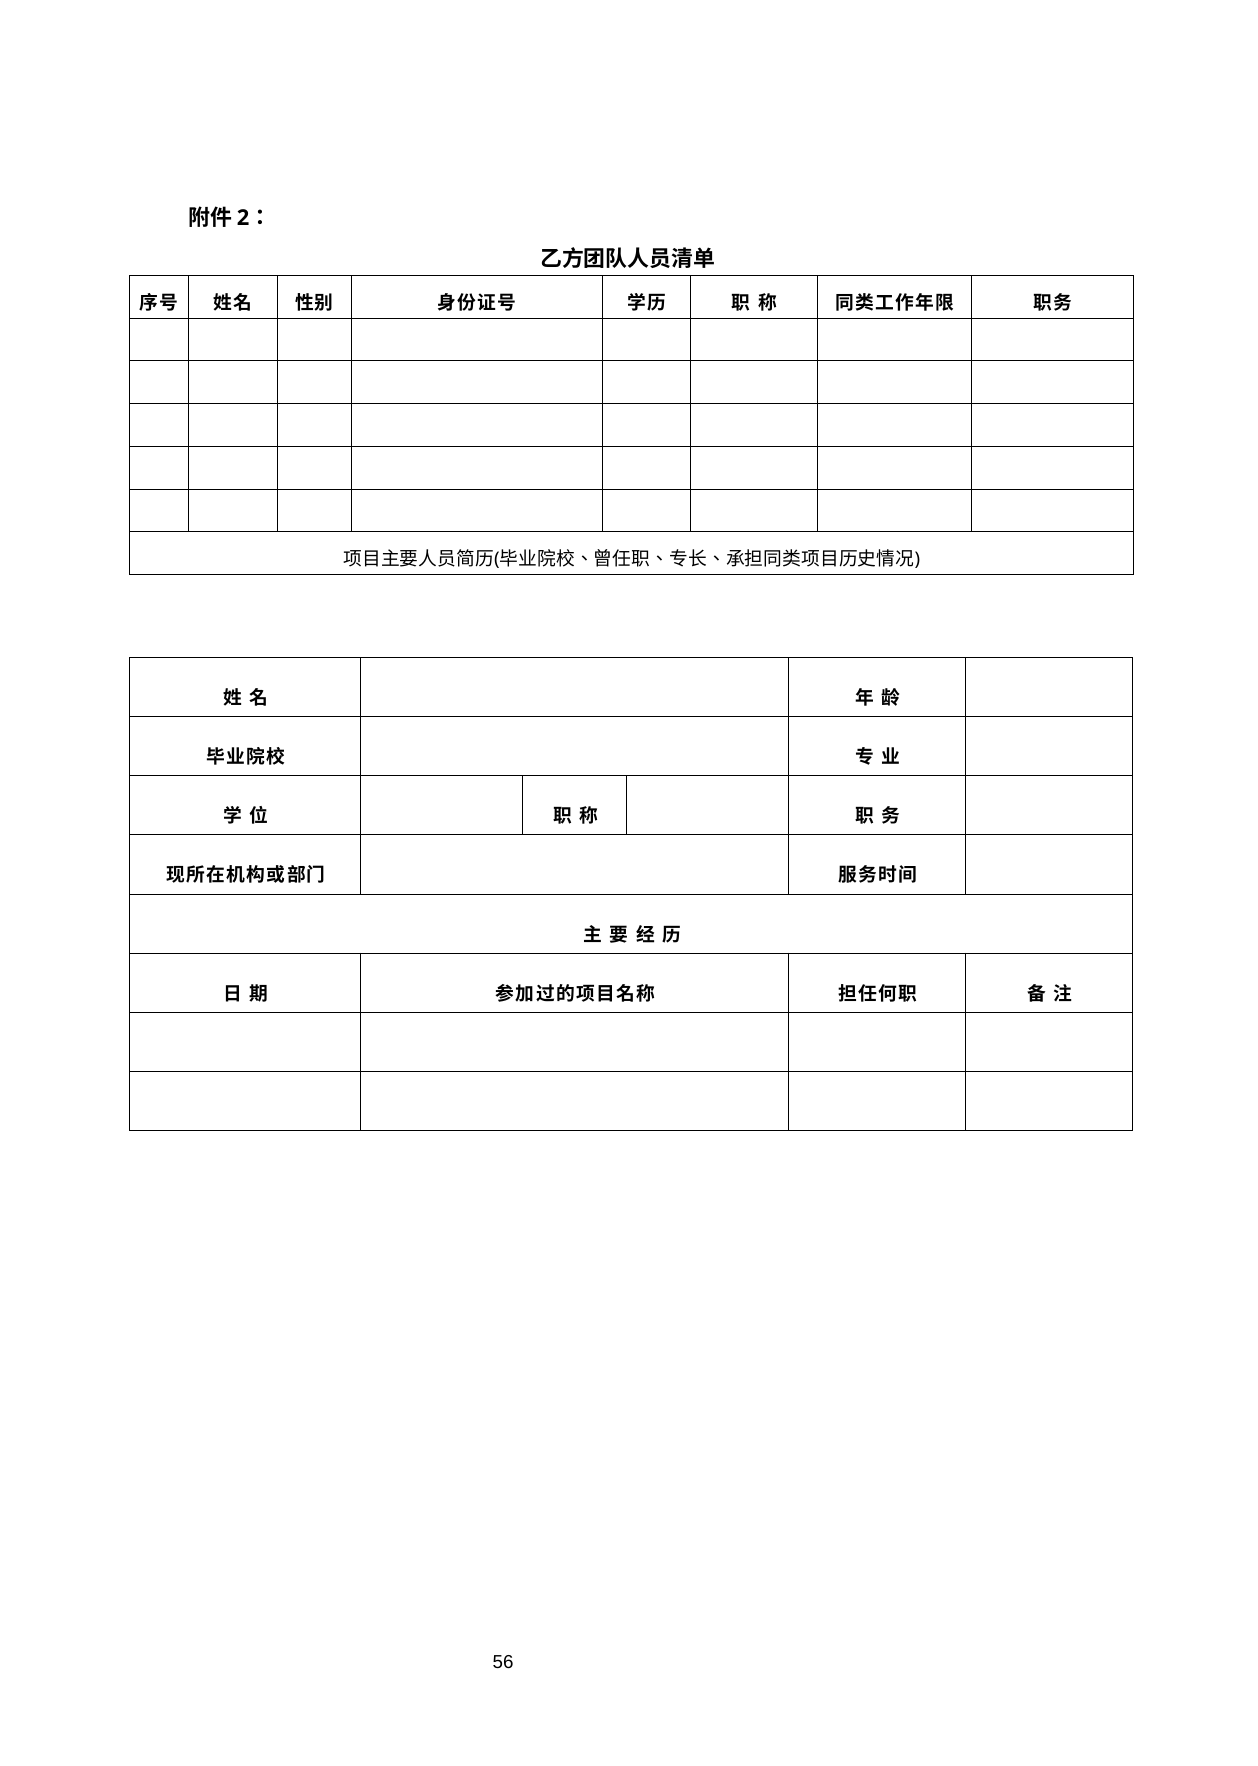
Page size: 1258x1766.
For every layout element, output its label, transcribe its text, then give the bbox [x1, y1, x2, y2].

table_cell [818, 361, 971, 403]
table_cell [972, 490, 1133, 531]
table_cell [818, 404, 971, 446]
table_cell [130, 319, 188, 360]
table_cell [130, 1013, 360, 1071]
table_header 身份证号 [352, 276, 602, 318]
table_cell [603, 361, 690, 403]
table_cell 现所在机构或部门 [130, 835, 360, 893]
table_cell [361, 1072, 788, 1130]
table_cell [130, 490, 188, 531]
table_cell 毕业院校 [130, 717, 360, 775]
table_cell [361, 1013, 788, 1071]
table_cell [361, 717, 788, 775]
table_cell [130, 404, 188, 446]
table_header 职务 [972, 276, 1133, 318]
table_cell [789, 1013, 965, 1071]
table_cell [691, 361, 817, 403]
table_cell [818, 447, 971, 488]
table_cell 职 称 [523, 776, 626, 834]
table_cell [278, 404, 351, 446]
table_cell [627, 776, 788, 834]
table_cell [189, 404, 277, 446]
table_cell [352, 361, 602, 403]
table_header 职 称 [691, 276, 817, 318]
table_header 姓名 [189, 276, 277, 318]
table_cell 职 务 [789, 776, 965, 834]
table_cell 担任何职 [789, 954, 965, 1012]
table_cell [972, 447, 1133, 488]
table_cell [130, 361, 188, 403]
table_header 序号 [130, 276, 188, 318]
table_cell [361, 835, 788, 893]
table_cell [818, 490, 971, 531]
table_header [361, 658, 788, 716]
table_cell [691, 447, 817, 488]
table_cell [691, 490, 817, 531]
table_cell [603, 319, 690, 360]
table_cell [966, 1072, 1132, 1130]
table_header 姓 名 [130, 658, 360, 716]
table_cell [361, 776, 522, 834]
table_cell [130, 447, 188, 488]
table_cell 主 要 经 历 [130, 895, 1132, 952]
table_cell [352, 490, 602, 531]
table_cell [278, 490, 351, 531]
table_cell 参加过的项目名称 [361, 954, 788, 1012]
table_cell [278, 361, 351, 403]
table_header 年 龄 [789, 658, 965, 716]
table_cell [966, 1013, 1132, 1071]
table_cell [966, 835, 1132, 893]
table_cell [352, 447, 602, 488]
table_cell 服务时间 [789, 835, 965, 893]
table_cell [972, 319, 1133, 360]
table_header [966, 658, 1132, 716]
table_cell [603, 447, 690, 488]
table_cell [352, 404, 602, 446]
table_cell [972, 361, 1133, 403]
table_cell [691, 404, 817, 446]
table_header 性别 [278, 276, 351, 318]
table_cell [789, 1072, 965, 1130]
text 附件2： [188, 192, 1096, 233]
table_cell [972, 404, 1133, 446]
table_cell 备 注 [966, 954, 1132, 1012]
table_header 同类工作年限 [818, 276, 971, 318]
table_cell [189, 319, 277, 360]
table_cell 日 期 [130, 954, 360, 1012]
table_cell [130, 1072, 360, 1130]
table_cell 专 业 [789, 717, 965, 775]
table_cell [966, 776, 1132, 834]
table_cell [603, 490, 690, 531]
table_cell [352, 319, 602, 360]
table_cell [691, 319, 817, 360]
table_cell 学 位 [130, 776, 360, 834]
table_cell [189, 447, 277, 488]
table_cell [818, 319, 971, 360]
table_cell [603, 404, 690, 446]
table_cell [189, 490, 277, 531]
table_cell [189, 361, 277, 403]
table_cell [278, 447, 351, 488]
table_cell 项目主要人员简历(毕业院校、曾任职、专长、承担同类项目历史情况) [130, 532, 1133, 574]
text 乙方团队人员清单 [188, 233, 1096, 275]
table_header 学历 [603, 276, 690, 318]
table_cell [278, 319, 351, 360]
table_cell [966, 717, 1132, 775]
